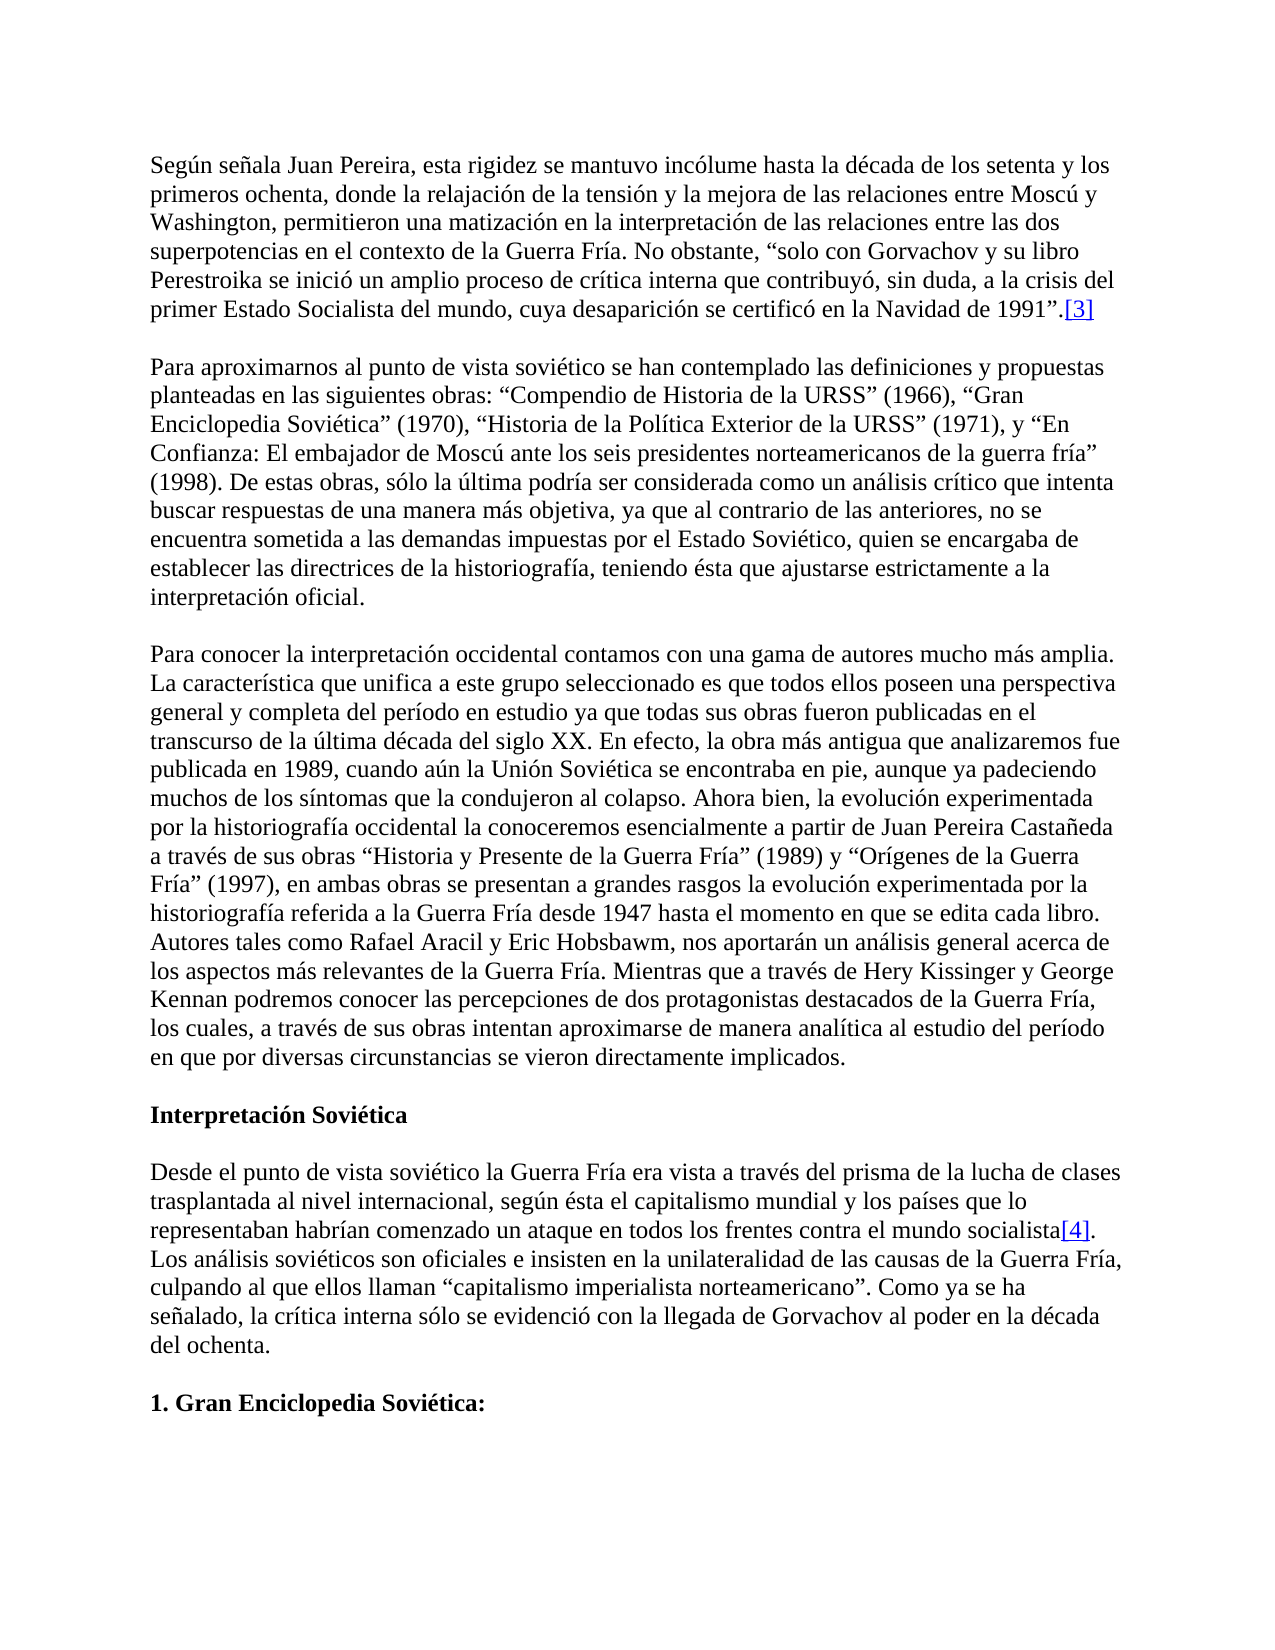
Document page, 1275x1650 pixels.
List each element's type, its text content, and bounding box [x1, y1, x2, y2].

text Para aproximarnos al punto de vista soviético se han contemplado las definiciones y propuestas planteadas en las siguientes obras: “Compendio de Historia de la URSS” (1966), “Gran Enciclopedia Soviética” (1970), “Historia de la Política Exterior de la URSS” (1971), y “En Confianza: El embajador de Moscú ante los seis presidentes norteamericanos de la guerra fría” (1998). De estas obras, sólo la última podría ser considerada como un análisis crítico que intenta buscar respuestas de una manera más objetiva, ya que al contrario de las anteriores, no se encuentra sometida a las demandas impuestas por el Estado Soviético, quien se encargaba de establecer las directrices de la historiografía, teniendo ésta que ajustarse estrictamente a la interpretación oficial. [150, 352, 1125, 610]
text 1. Gran Enciclopedia Soviética: [150, 1388, 1125, 1417]
text Interpretación Soviética Desde el punto de vista soviético la Guerra Fría era vista a través del prisma de la lucha de clases trasplantada al nivel internacional, según ésta el capitalismo mundial y los países que lo representaban habrían comenzado un ataque en todos los frentes contra el mundo socialista[4]. Los análisis soviéticos son oficiales e insisten en la unilateralidad de las causas de la Guerra Fría, culpando al que ellos llaman “capitalismo imperialista norteamericano”. Como ya se ha señalado, la crítica interna sólo se evidenció con la llegada de Gorvachov al poder en la década del ochenta. [150, 1100, 1125, 1359]
text Para conocer la interpretación occidental contamos con una gama de autores mucho más amplia. La característica que unifica a este grupo seleccionado es que todos ellos poseen una perspectiva general y completa del período en estudio ya que todas sus obras fueron publicadas en el transcurso de la última década del siglo XX. En efecto, la obra más antigua que analizaremos fue publicada en 1989, cuando aún la Unión Soviética se encontraba en pie, aunque ya padeciendo muchos de los síntomas que la condujeron al colapso. Ahora bien, la evolución experimentada por la historiografía occidental la conoceremos esencialmente a partir de Juan Pereira Castañeda a través de sus obras “Historia y Presente de la Guerra Fría” (1989) y “Orígenes de la Guerra Fría” (1997), en ambas obras se presentan a grandes rasgos la evolución experimentada por la historiografía referida a la Guerra Fría desde 1947 hasta el momento en que se edita cada libro. Autores tales como Rafael Aracil y Eric Hobsbawm, nos aportarán un análisis general acerca de los aspectos más relevantes de la Guerra Fría. Mientras que a través de Hery Kissinger y George Kennan podremos conocer las percepciones de dos protagonistas destacados de la Guerra Fría, los cuales, a través de sus obras intentan aproximarse de manera analítica al estudio del período en que por diversas circunstancias se vieron directamente implicados. [150, 639, 1125, 1071]
text Según señala Juan Pereira, esta rigidez se mantuvo incólume hasta la década de los setenta y los primeros ochenta, donde la relajación de la tensión y la mejora de las relaciones entre Moscú y Washington, permitieron una matización en la interpretación de las relaciones entre las dos superpotencias en el contexto de la Guerra Fría. No obstante, “solo con Gorvachov y su libro Perestroika se inició un amplio proceso de crítica interna que contribuyó, sin duda, a la crisis del primer Estado Socialista del mundo, cuya desaparición se certificó en la Navidad de 1991”.[3] [150, 150, 1125, 322]
